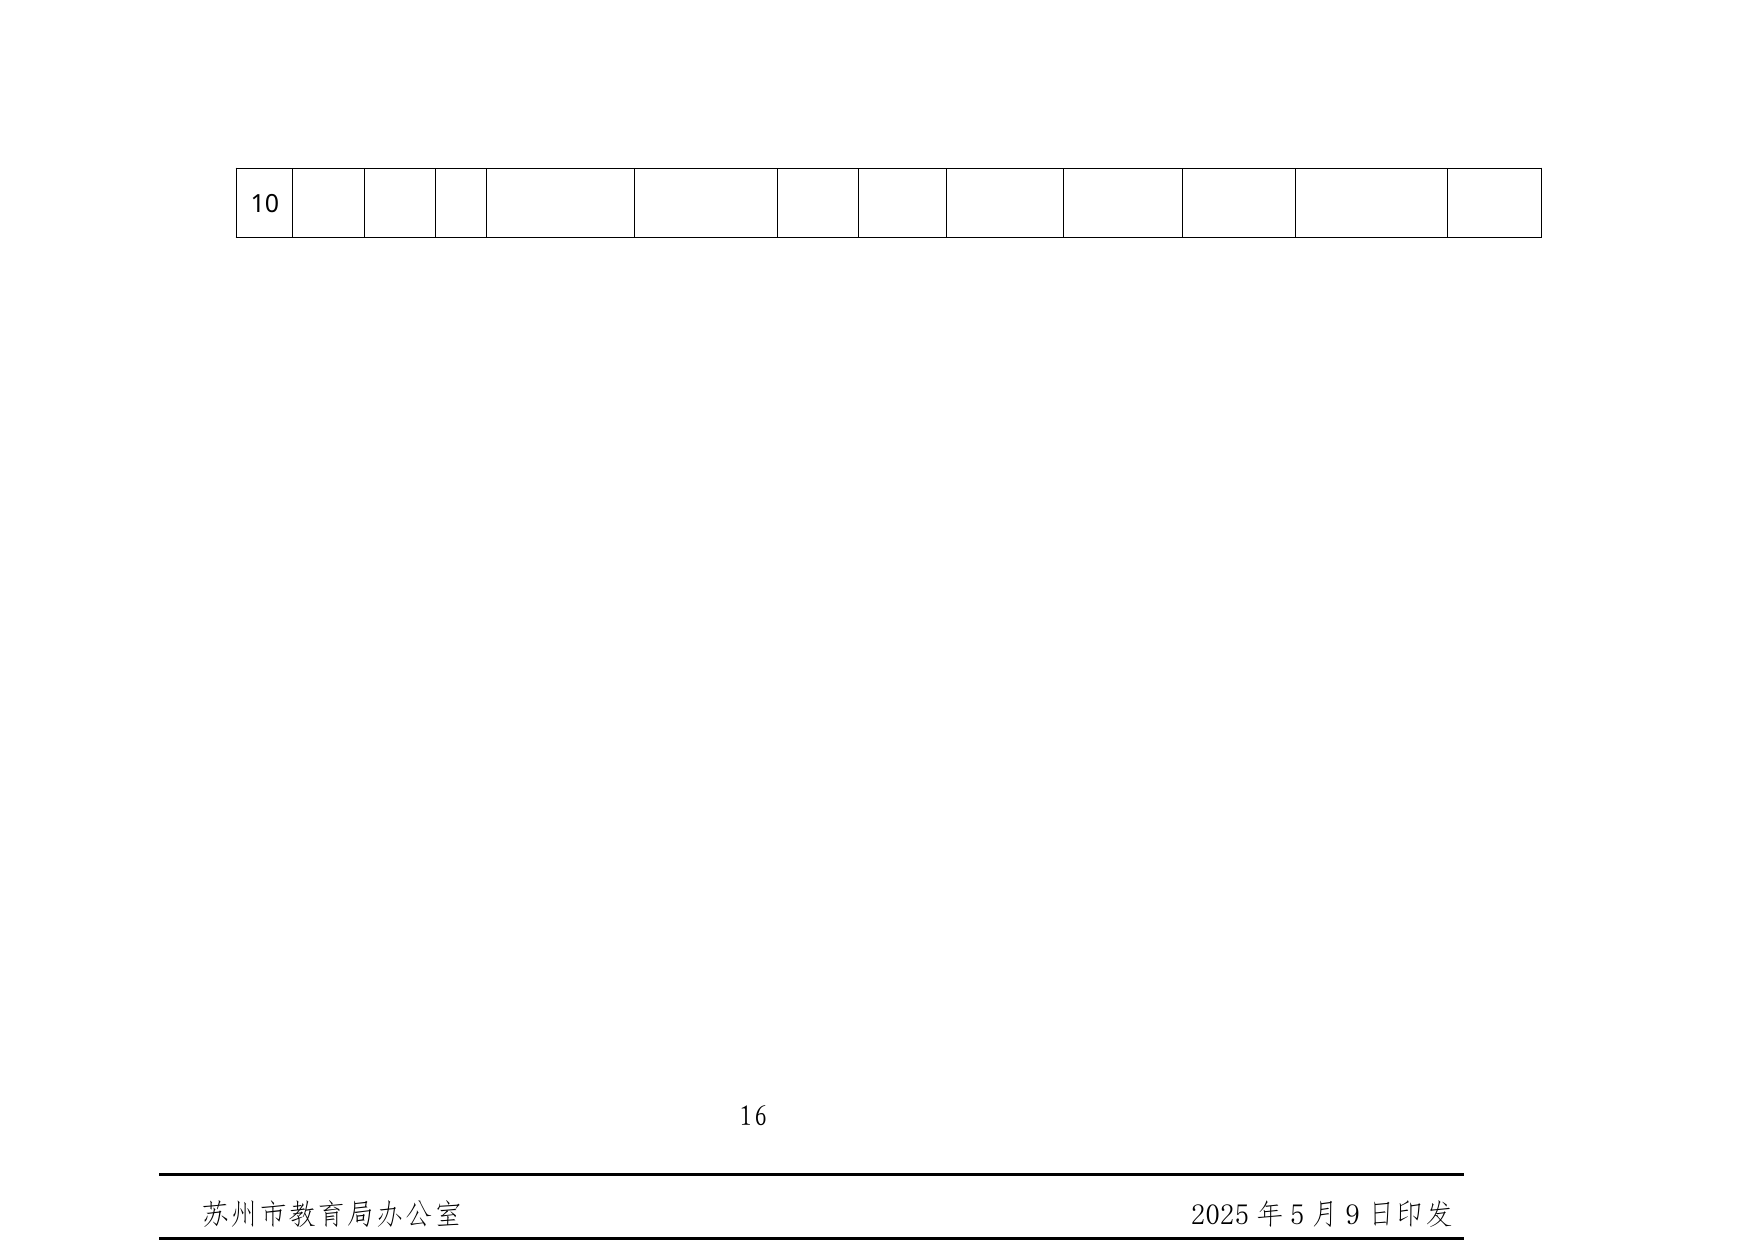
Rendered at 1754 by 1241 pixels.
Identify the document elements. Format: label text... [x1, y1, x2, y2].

table_cell [1296, 169, 1447, 237]
table_cell [635, 169, 777, 237]
table_cell [1064, 169, 1182, 237]
table_header 苏州市教育局办公室 [159, 1176, 826, 1237]
table_cell [859, 169, 946, 237]
table_cell [436, 169, 486, 237]
table_cell [947, 169, 1063, 237]
table_cell [293, 169, 364, 237]
table_header 2025年5月9日印发 [826, 1176, 1464, 1237]
table_cell 10 [237, 169, 292, 237]
table_cell [487, 169, 634, 237]
table_cell [1183, 169, 1295, 237]
table_cell [778, 169, 858, 237]
table_cell [365, 169, 435, 237]
table_cell [1448, 169, 1541, 237]
